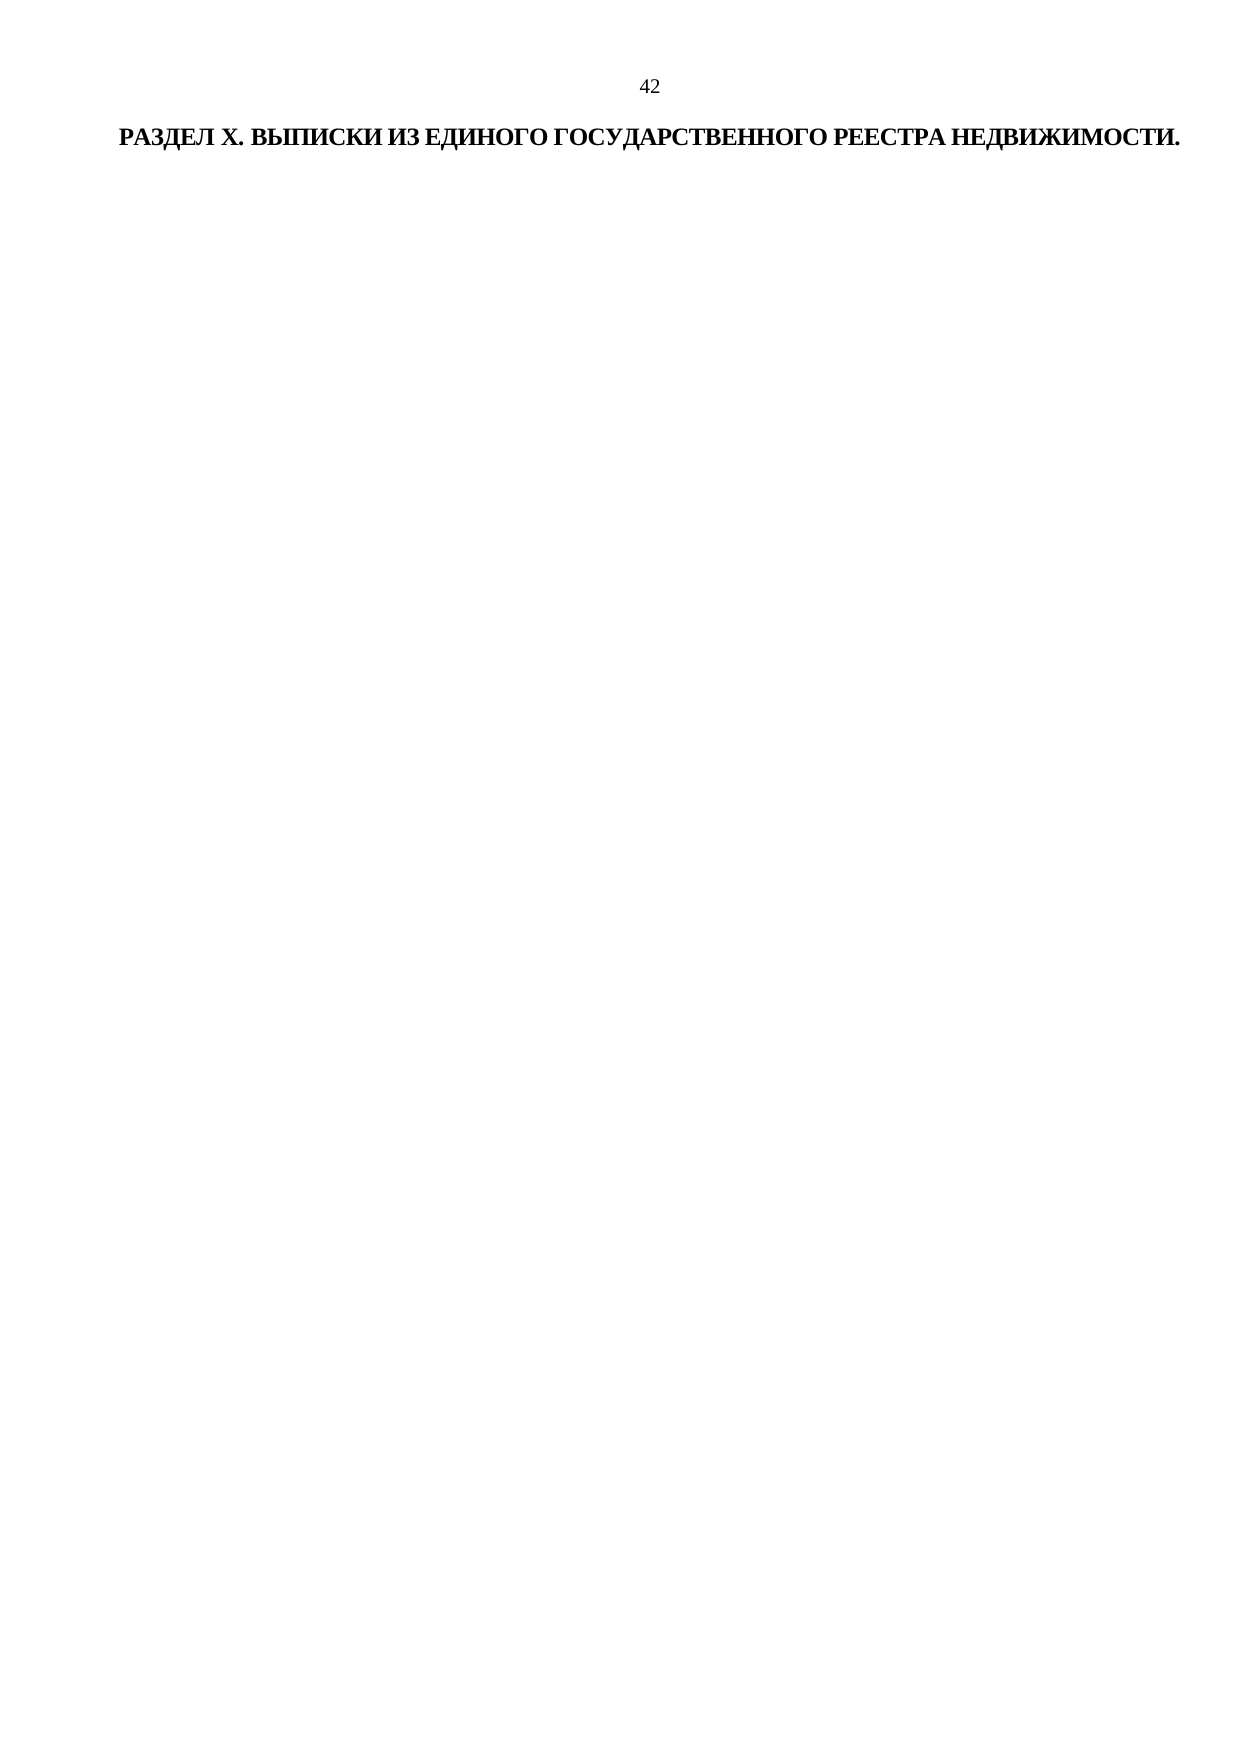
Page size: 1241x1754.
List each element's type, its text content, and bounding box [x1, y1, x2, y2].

text РАЗДЕЛ Х. ВЫПИСКИ ИЗ ЕДИНОГО ГОСУДАРСТВЕННОГО РЕЕСТРА НЕДВИЖИМОСТИ. [118, 122, 1181, 151]
